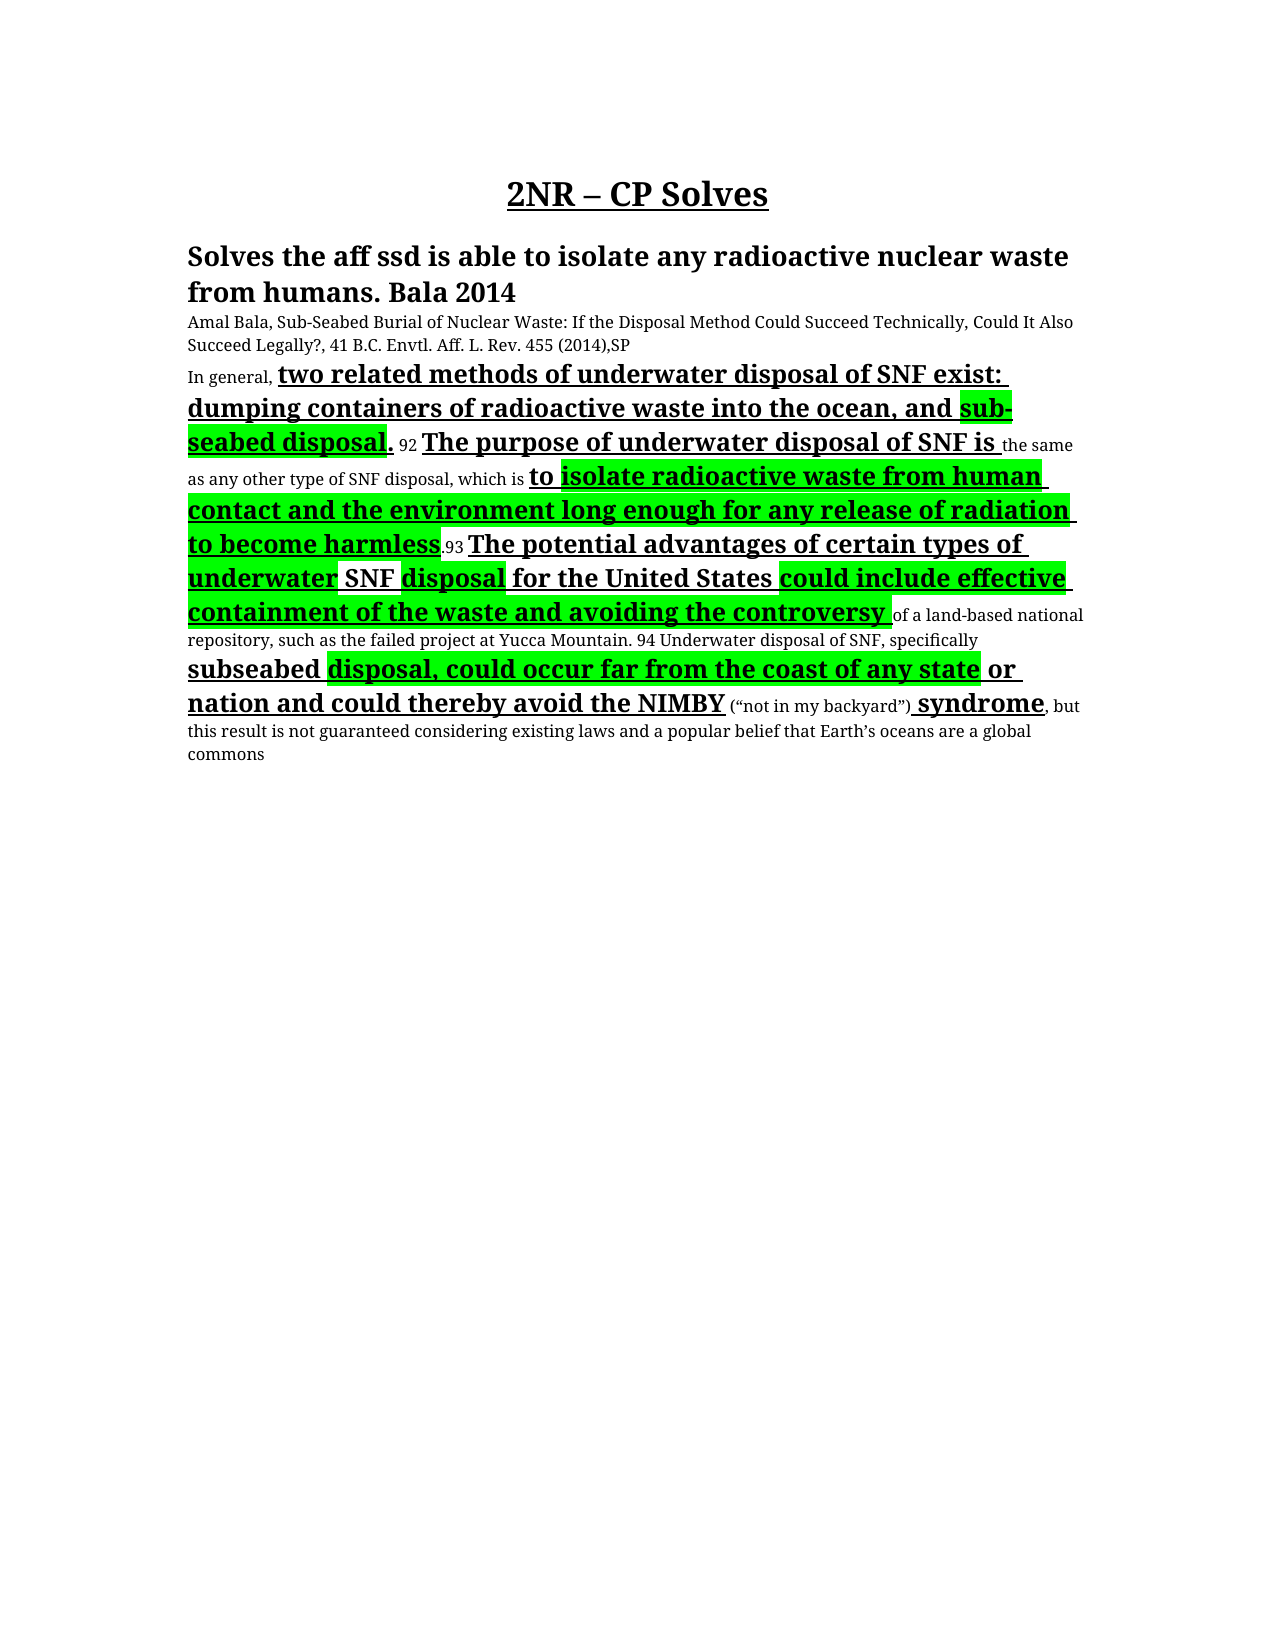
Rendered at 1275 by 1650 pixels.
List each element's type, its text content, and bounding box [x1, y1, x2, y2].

text In general, two related methods of underwater disposal of SNF exist: dumping containers of radioactive waste into the ocean, and sub-seabed disposal. 92 The purpose of underwater disposal of SNF is the same as any other type of SNF disposal, which is to isolate radioactive waste from human contact and the environment long enough for any release of radiation to become harmless.93 The potential advantages of certain types of underwater SNF disposal for the United States could include effective containment of the waste and avoiding the controversy of a land-based national repository, such as the failed project at Yucca Mountain. 94 Underwater disposal of SNF, specifically subseabed disposal, could occur far from the coast of any state or nation and could thereby avoid the NIMBY (“not in my backyard”) syndrome, but this result is not guaranteed considering existing laws and a popular belief that Earth’s oceans are a global commons [187, 356, 1087, 765]
subtitle Solves the aff ssd is able to isolate any radioactive nuclear waste from humans. Bala 2014 [187, 237, 1087, 311]
text Amal Bala, Sub-Seabed Burial of Nuclear Waste: If the Disposal Method Could Succeed Technically, Could It Also Succeed Legally?, 41 B.C. Envtl. Aff. L. Rev. 455 (2014),SP [187, 311, 1087, 356]
subtitle 2NR – CP Solves [187, 171, 1087, 216]
